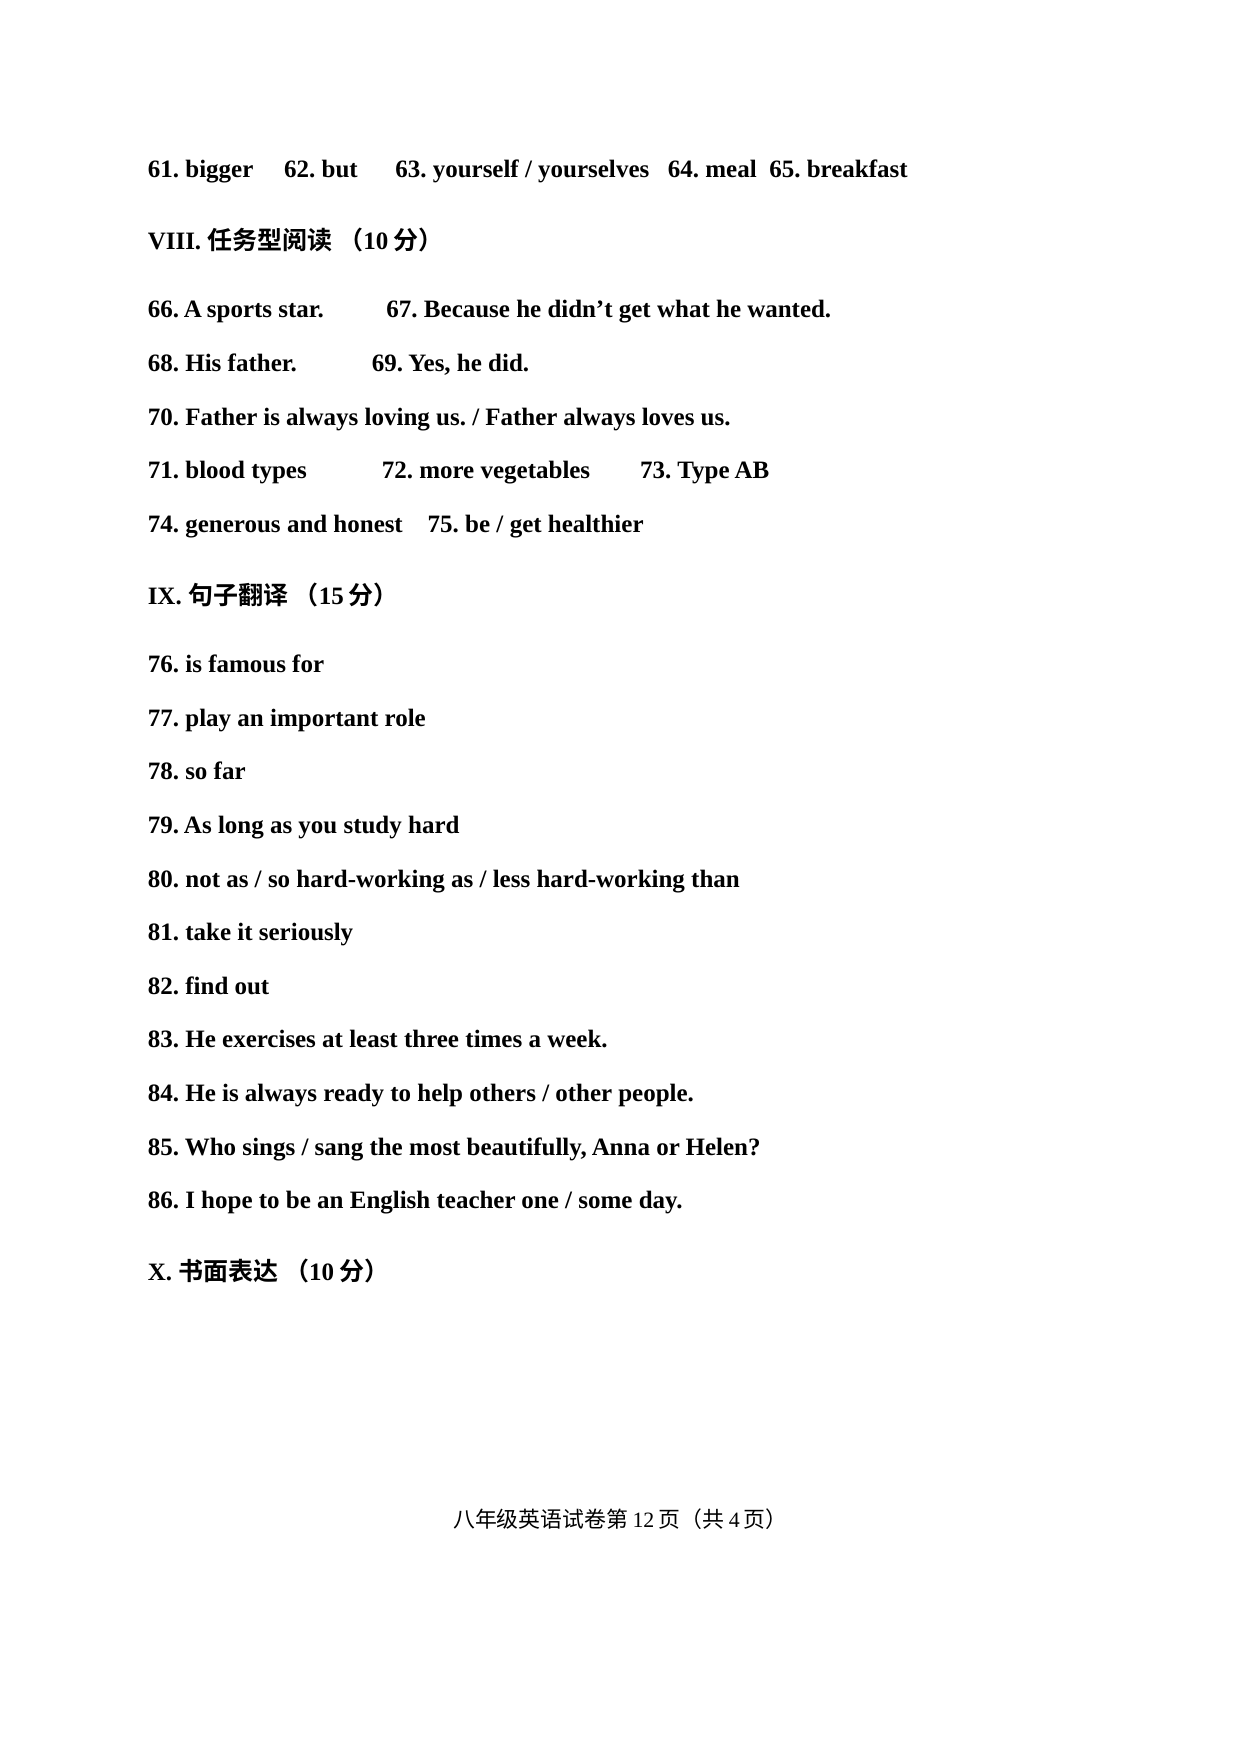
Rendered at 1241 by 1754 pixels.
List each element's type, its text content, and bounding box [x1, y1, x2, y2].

list 86. I hope to be an English teacher one / some day. [148, 1183, 1092, 1216]
list IX. 句子翻译 （15分） [148, 561, 1092, 626]
list 81. take it seriously [148, 915, 1092, 948]
list 82. find out [148, 969, 1092, 1002]
list 71. blood types 72. more vegetables 73. Type AB [148, 453, 1092, 486]
list 61. bigger 62. but 63. yourself / yourselves 64. meal 65. breakfast [148, 152, 1092, 185]
list 78. so far [148, 754, 1092, 787]
list 79. As long as you study hard [148, 808, 1092, 841]
list X. 书面表达 （10分） [148, 1237, 1092, 1303]
list 70. Father is always loving us. / Father always loves us. [148, 400, 1092, 432]
list 80. not as / so hard-working as / less hard-working than [148, 862, 1092, 894]
list 83. He exercises at least three times a week. [148, 1023, 1092, 1055]
list VIII. 任务型阅读 （10分） [148, 206, 1092, 272]
list 85. Who sings / sang the most beautifully, Anna or Helen? [148, 1130, 1092, 1163]
list 76. is famous for [148, 647, 1092, 680]
list 68. His father. 69. Yes, he did. [148, 346, 1092, 379]
list 84. He is always ready to help others / other people. [148, 1076, 1092, 1109]
list 77. play an important role [148, 701, 1092, 733]
list 66. A sports star. 67. Because he didn’t get what he wanted. [148, 292, 1092, 325]
list 74. generous and honest 75. be / get healthier [148, 507, 1092, 540]
